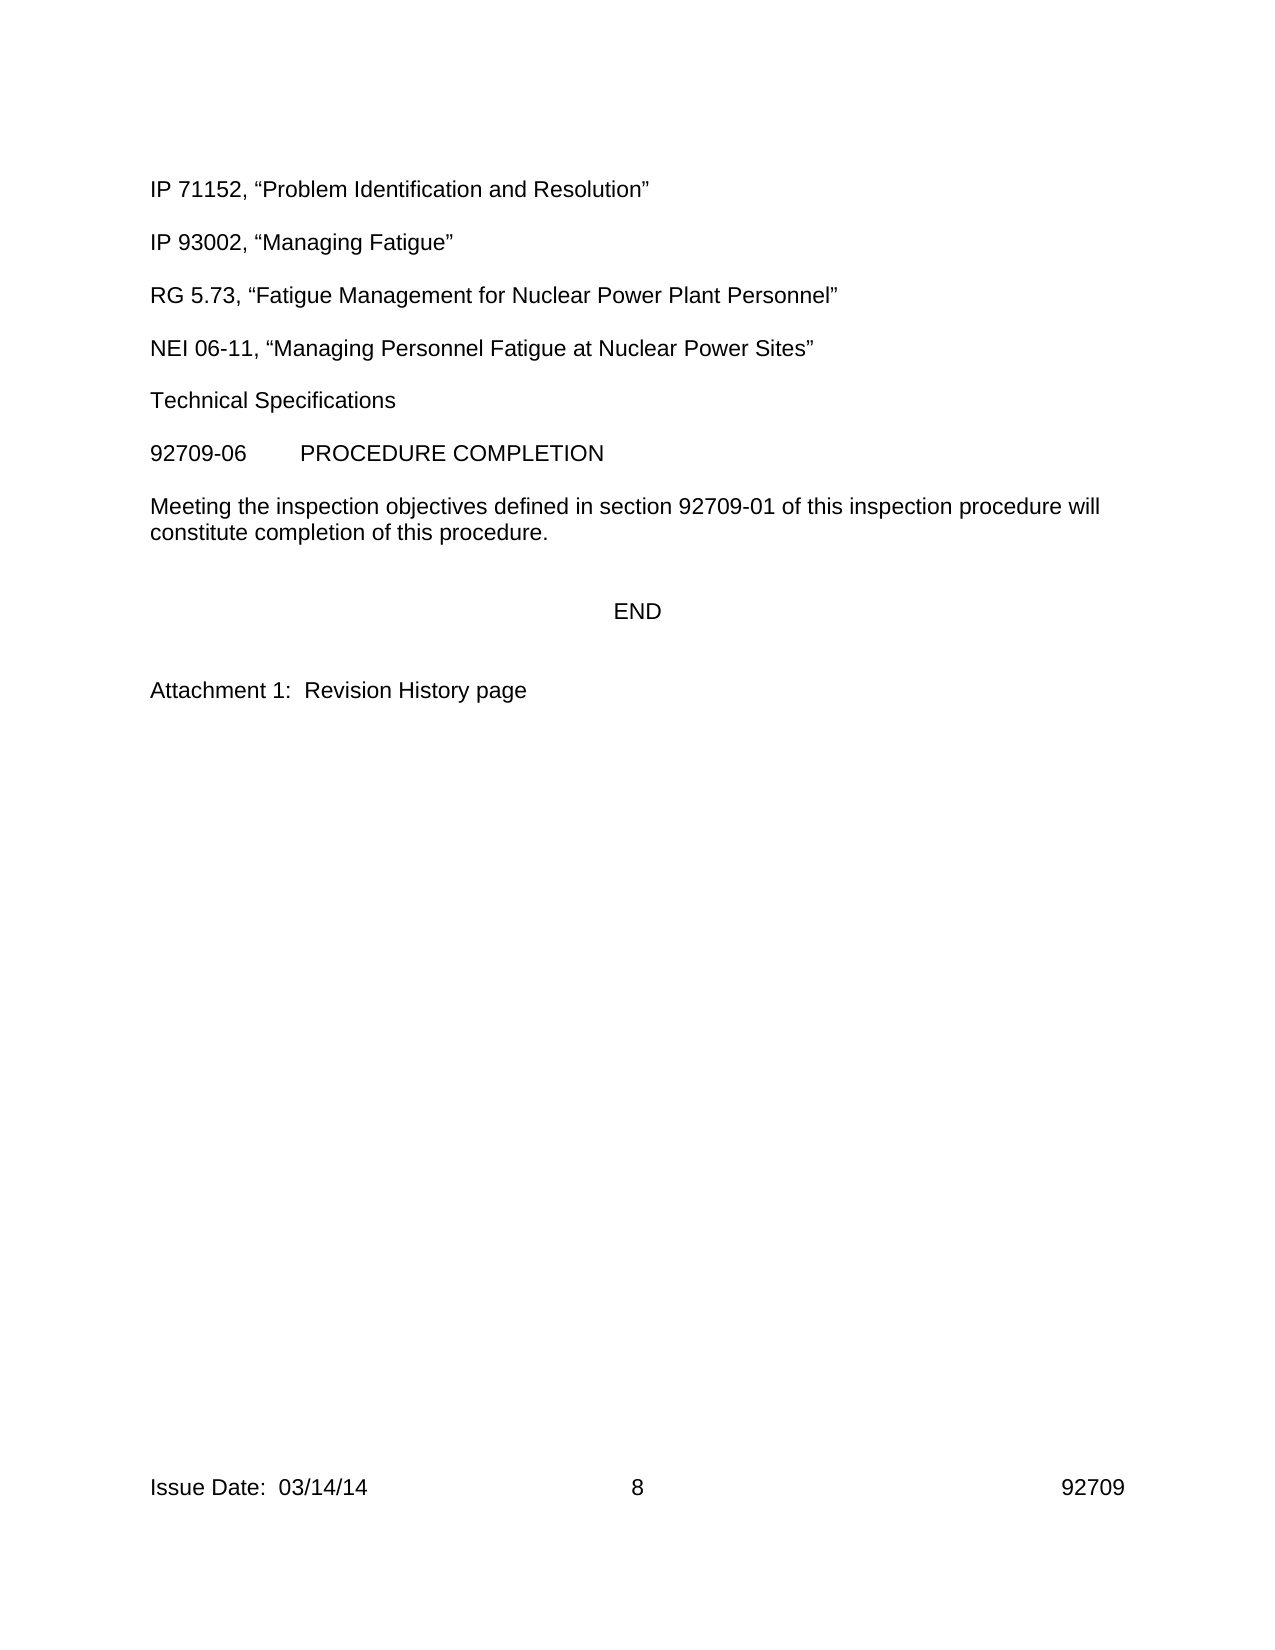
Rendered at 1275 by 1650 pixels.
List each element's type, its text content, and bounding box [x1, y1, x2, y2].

text Technical Specifications [150, 387, 1125, 413]
text IP 93002, “Managing Fatigue” [150, 229, 1125, 255]
text IP 71152, “Problem Identification and Resolution” [150, 176, 1125, 203]
text 92709-06 PROCEDURE COMPLETION [150, 440, 1125, 466]
text Meeting the inspection objectives defined in section 92709-01 of this inspection procedure will constitute completion of this procedure. [150, 493, 1125, 545]
text RG 5.73, “Fatigue Management for Nuclear Power Plant Personnel” [150, 282, 1125, 308]
text NEI 06-11, “Managing Personnel Fatigue at Nuclear Power Sites” [150, 334, 1125, 361]
text Attachment 1: Revision History page [150, 677, 1125, 703]
text END [150, 598, 1125, 624]
